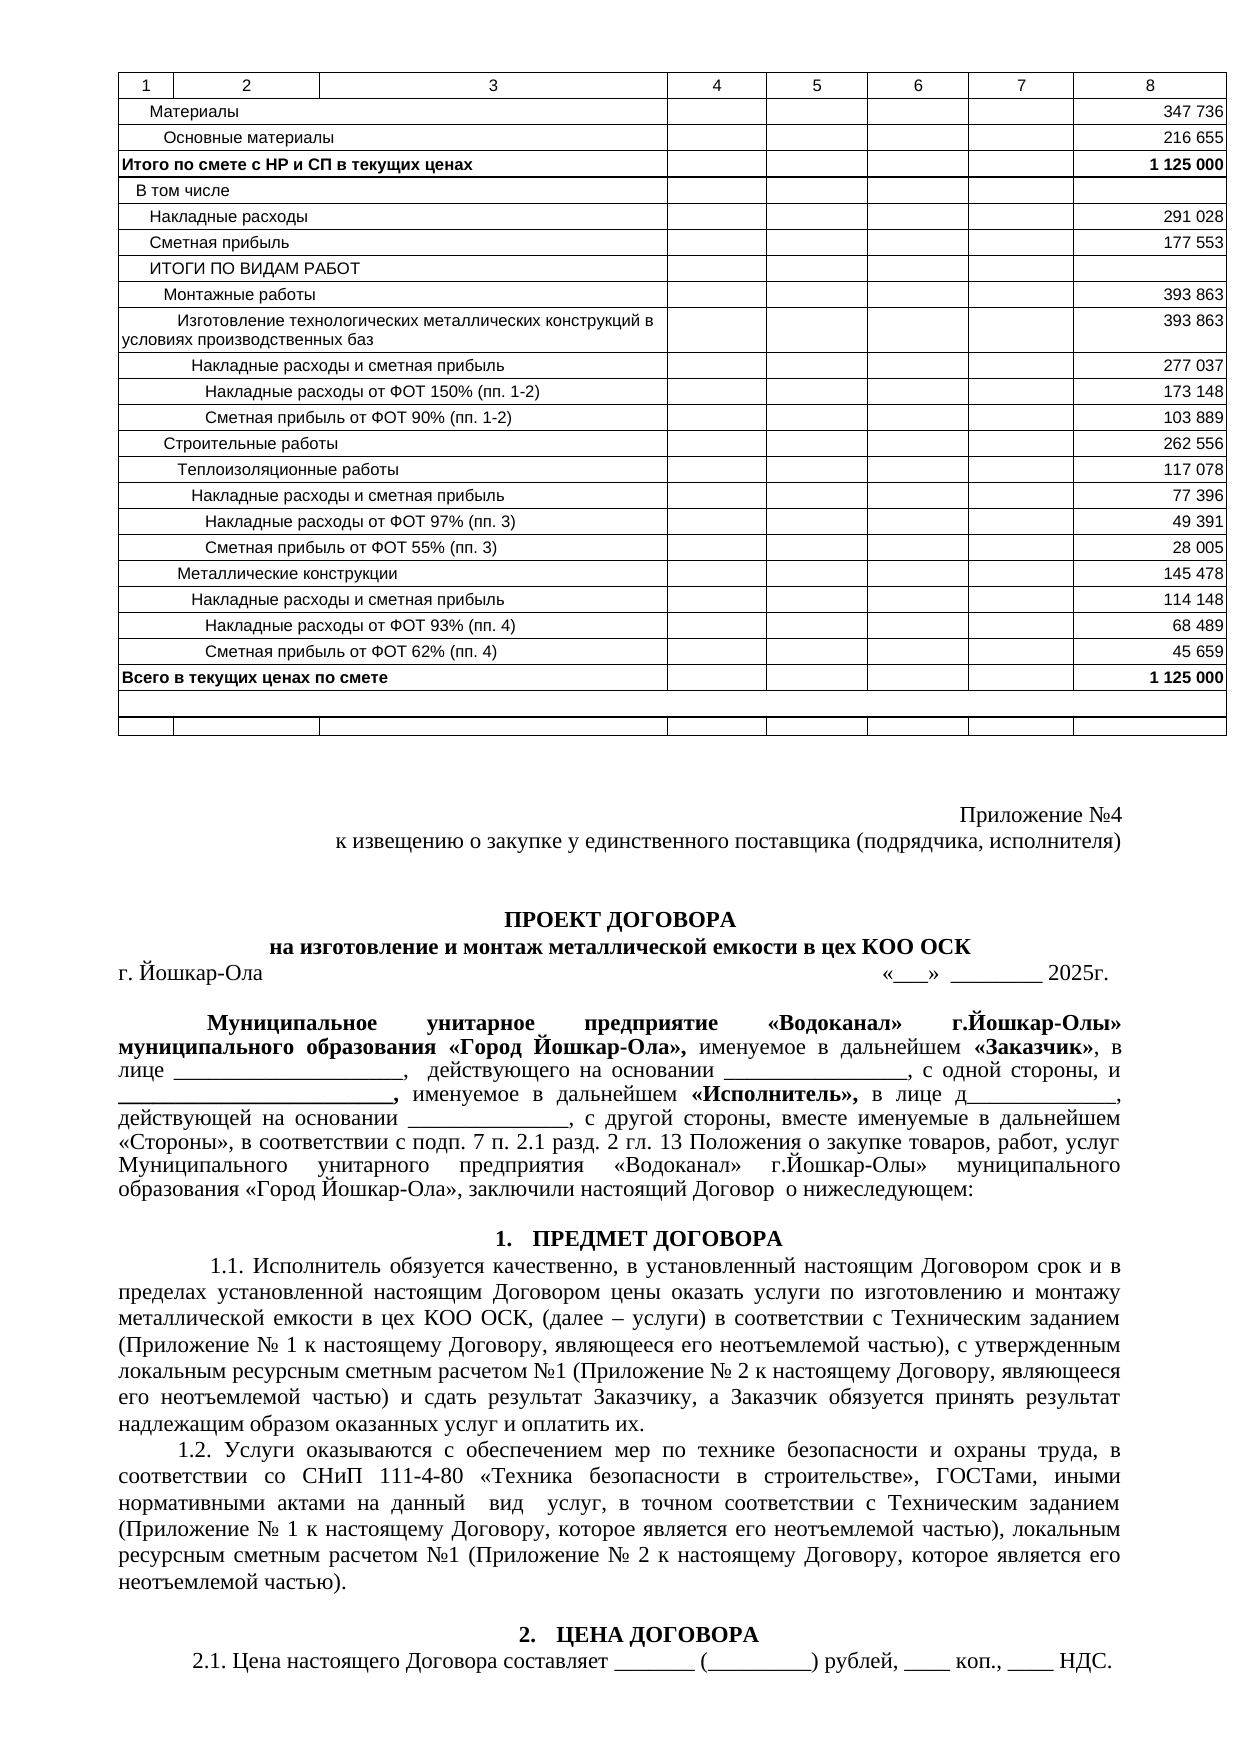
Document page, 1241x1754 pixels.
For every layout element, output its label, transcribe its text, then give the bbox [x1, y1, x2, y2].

table_cell [668, 379, 766, 404]
table_cell [868, 405, 968, 430]
table_cell [668, 561, 766, 586]
table_cell [969, 431, 1073, 456]
table_cell [767, 204, 867, 228]
table_cell [668, 535, 766, 560]
table_cell 49 391 [1074, 509, 1226, 534]
table_cell Накладные расходы от ФОТ 150% (пп. 1-2) [119, 379, 667, 404]
table_cell [868, 99, 968, 124]
table_cell [969, 178, 1073, 202]
table_cell [1074, 178, 1226, 202]
table_cell [868, 665, 968, 690]
table_cell [668, 665, 766, 690]
table_cell [868, 561, 968, 586]
table_cell [767, 256, 867, 281]
table_cell [969, 204, 1073, 228]
table_cell [868, 431, 968, 456]
table_cell [868, 613, 968, 638]
table_cell [668, 431, 766, 456]
table_cell Накладные расходы от ФОТ 97% (пп. 3) [119, 509, 667, 534]
table_cell [969, 613, 1073, 638]
table_cell [767, 561, 867, 586]
table_cell [969, 457, 1073, 482]
table_cell [767, 509, 867, 534]
table_cell [767, 353, 867, 378]
table_cell [668, 405, 766, 430]
table_header 7 [969, 73, 1073, 98]
table_cell Материалы [119, 99, 667, 124]
table_cell Сметная прибыль от ФОТ 90% (пп. 1-2) [119, 405, 667, 430]
table_cell [969, 405, 1073, 430]
text ПРОЕКТ ДОГОВОРА [118, 906, 1122, 933]
table_cell [868, 353, 968, 378]
table_cell [174, 718, 319, 735]
text г. Йошкар-Ола «___» ________ 2025г. [118, 959, 1122, 985]
table_cell 114 148 [1074, 587, 1226, 612]
table_cell [767, 125, 867, 150]
table_cell [767, 483, 867, 508]
table_cell 28 005 [1074, 535, 1226, 560]
table_cell Сметная прибыль от ФОТ 55% (пп. 3) [119, 535, 667, 560]
table_cell [969, 561, 1073, 586]
table_header 3 [320, 73, 667, 98]
table_cell Строительные работы [119, 431, 667, 456]
table_cell 1 125 000 [1074, 665, 1226, 690]
table_cell 1 125 000 [1074, 151, 1226, 176]
text Приложение №4 [118, 801, 1122, 827]
table_cell [767, 639, 867, 664]
table_cell [868, 151, 968, 176]
table_cell 45 659 [1074, 639, 1226, 664]
table_cell [767, 613, 867, 638]
table_cell Основные материалы [119, 125, 667, 150]
table_cell 177 553 [1074, 230, 1226, 254]
table_cell [668, 151, 766, 176]
table_cell Сметная прибыль от ФОТ 62% (пп. 4) [119, 639, 667, 664]
table_cell [668, 99, 766, 124]
table_cell [767, 665, 867, 690]
text 1.2. Услуги оказываются с обеспечением мер по технике безопасности и охраны труда, в соответствии со СНиП 111-4-80 «Техника безопасности в строительстве», ГОСТами, иными нормативными актами на данный вид услуг, в точном соответствии с Техническим заданием (Приложение № 1 к настоящему Договору, которое является его неотъемлемой частью), локальным ресурсным сметным расчетом №1 (Приложение № 2 к настоящему Договору, которое является его неотъемлемой частью). [118, 1436, 1122, 1594]
table_cell [668, 230, 766, 254]
table_cell 216 655 [1074, 125, 1226, 150]
table_header 8 [1074, 73, 1226, 98]
table_cell [668, 256, 766, 281]
table_cell Накладные расходы [119, 204, 667, 228]
table_cell [969, 99, 1073, 124]
table_cell [668, 178, 766, 202]
table_cell [868, 457, 968, 482]
table_cell 173 148 [1074, 379, 1226, 404]
table_cell [969, 282, 1073, 307]
text 2.1. Цена настоящего Договора составляет _______ (_________) рублей, ____ коп., ____ НДС. [118, 1647, 1122, 1673]
table_cell [767, 535, 867, 560]
table_cell [119, 691, 1226, 716]
table_cell 68 489 [1074, 613, 1226, 638]
table_cell [868, 125, 968, 150]
table_cell [868, 535, 968, 560]
table_cell [767, 587, 867, 612]
table_cell [668, 125, 766, 150]
table_header 2 [174, 73, 319, 98]
table_cell 103 889 [1074, 405, 1226, 430]
table_cell [767, 431, 867, 456]
table_header 5 [767, 73, 867, 98]
table_cell [969, 379, 1073, 404]
table_cell 145 478 [1074, 561, 1226, 586]
table_cell [767, 718, 867, 735]
table_cell Металлические конструкции [119, 561, 667, 586]
table_cell [969, 125, 1073, 150]
list ПРЕДМЕТ ДОГОВОРА [156, 1225, 1122, 1252]
table_cell [668, 718, 766, 735]
table_cell [767, 99, 867, 124]
text 1.1. Исполнитель обязуется качественно, в установленный настоящим Договором срок и в пределах установленной настоящим Договором цены оказать услуги по изготовлению и монтажу металлической емкости в цех КОО ОСК, (далее – услуги) в соответствии с Техническим заданием (Приложение № 1 к настоящему Договору, являющееся его неотъемлемой частью), с утвержденным локальным ресурсным сметным расчетом №1 (Приложение № 2 к настоящему Договору, являющееся его неотъемлемой частью) и сдать результат Заказчику, а Заказчик обязуется принять результат надлежащим образом оказанных услуг и оплатить их. [118, 1252, 1122, 1436]
table_cell [969, 151, 1073, 176]
table_cell [969, 587, 1073, 612]
table_cell 291 028 [1074, 204, 1226, 228]
table_cell [969, 665, 1073, 690]
table_cell [969, 256, 1073, 281]
table_cell 77 396 [1074, 483, 1226, 508]
table_cell 262 556 [1074, 431, 1226, 456]
table_cell [767, 379, 867, 404]
table_cell Накладные расходы и сметная прибыль [119, 587, 667, 612]
table_cell 393 863 [1074, 308, 1226, 352]
table_cell Накладные расходы от ФОТ 93% (пп. 4) [119, 613, 667, 638]
table_cell Теплоизоляционные работы [119, 457, 667, 482]
table_header 4 [668, 73, 766, 98]
table_cell [668, 639, 766, 664]
table_cell Изготовление технологических металлических конструкций в условиях производственных баз [119, 308, 667, 352]
table_cell [969, 308, 1073, 352]
table_cell [320, 718, 667, 735]
table_cell [1074, 718, 1226, 735]
table_cell 347 736 [1074, 99, 1226, 124]
table_cell [668, 308, 766, 352]
table_cell [969, 535, 1073, 560]
table_cell [969, 639, 1073, 664]
table_cell ИТОГИ ПО ВИДАМ РАБОТ [119, 256, 667, 281]
table_cell [668, 587, 766, 612]
table_header 1 [119, 73, 173, 98]
table_cell [969, 509, 1073, 534]
table_cell [119, 718, 173, 735]
table_cell [767, 457, 867, 482]
list ЦЕНА ДОГОВОРА [156, 1621, 1122, 1647]
table_cell [767, 230, 867, 254]
table_cell [668, 204, 766, 228]
table_cell [868, 256, 968, 281]
table_cell [868, 308, 968, 352]
table_cell 393 863 [1074, 282, 1226, 307]
table_cell [1074, 256, 1226, 281]
table_cell [767, 151, 867, 176]
text к извещению о закупке у единственного поставщика (подрядчика, исполнителя) [118, 827, 1122, 854]
table_cell [868, 230, 968, 254]
table_cell [767, 405, 867, 430]
table_cell [767, 282, 867, 307]
table_cell [668, 457, 766, 482]
table_cell [868, 587, 968, 612]
table_cell [868, 639, 968, 664]
table_cell Накладные расходы и сметная прибыль [119, 483, 667, 508]
table_cell [668, 353, 766, 378]
table_cell Итого по смете с НР и СП в текущих ценах [119, 151, 667, 176]
table_cell [767, 178, 867, 202]
table_cell [868, 483, 968, 508]
text Муниципальное унитарное предприятие «Водоканал» г.Йошкар-Олы» муниципального образования «Город Йошкар-Ола», именуемое в дальнейшем «Заказчик», в лице ____________________, действующего на основании ________________, с одной стороны, и ________________________, именуемое в дальнейшем «Исполнитель», в лице д_____________, действующей на основании ______________, с другой стороны, вместе именуемые в дальнейшем «Стороны», в соответствии с подп. 7 п. 2.1 разд. 2 гл. 13 Положения о закупке товаров, работ, услуг Муниципального унитарного предприятия «Водоканал» г.Йошкар-Олы» муниципального образования «Город Йошкар-Ола», заключили настоящий Договор о нижеследующем: [118, 1012, 1122, 1202]
table_cell [868, 718, 968, 735]
table_cell [868, 379, 968, 404]
table_cell [668, 613, 766, 638]
table_cell 117 078 [1074, 457, 1226, 482]
table_cell [767, 308, 867, 352]
table_cell [668, 282, 766, 307]
table_cell Монтажные работы [119, 282, 667, 307]
text на изготовление и монтаж металлической емкости в цех КОО ОСК [118, 933, 1122, 959]
table_cell В том числе [119, 178, 667, 202]
table_cell [868, 509, 968, 534]
table_cell [668, 509, 766, 534]
table_cell [868, 282, 968, 307]
table_cell [868, 178, 968, 202]
table_cell Накладные расходы и сметная прибыль [119, 353, 667, 378]
table_header 6 [868, 73, 968, 98]
table_cell [969, 483, 1073, 508]
table_cell [969, 230, 1073, 254]
table_cell 277 037 [1074, 353, 1226, 378]
table_cell Всего в текущих ценах по смете [119, 665, 667, 690]
table_cell Сметная прибыль [119, 230, 667, 254]
table_cell [969, 718, 1073, 735]
table_cell [868, 204, 968, 228]
table_cell [668, 483, 766, 508]
table_cell [969, 353, 1073, 378]
